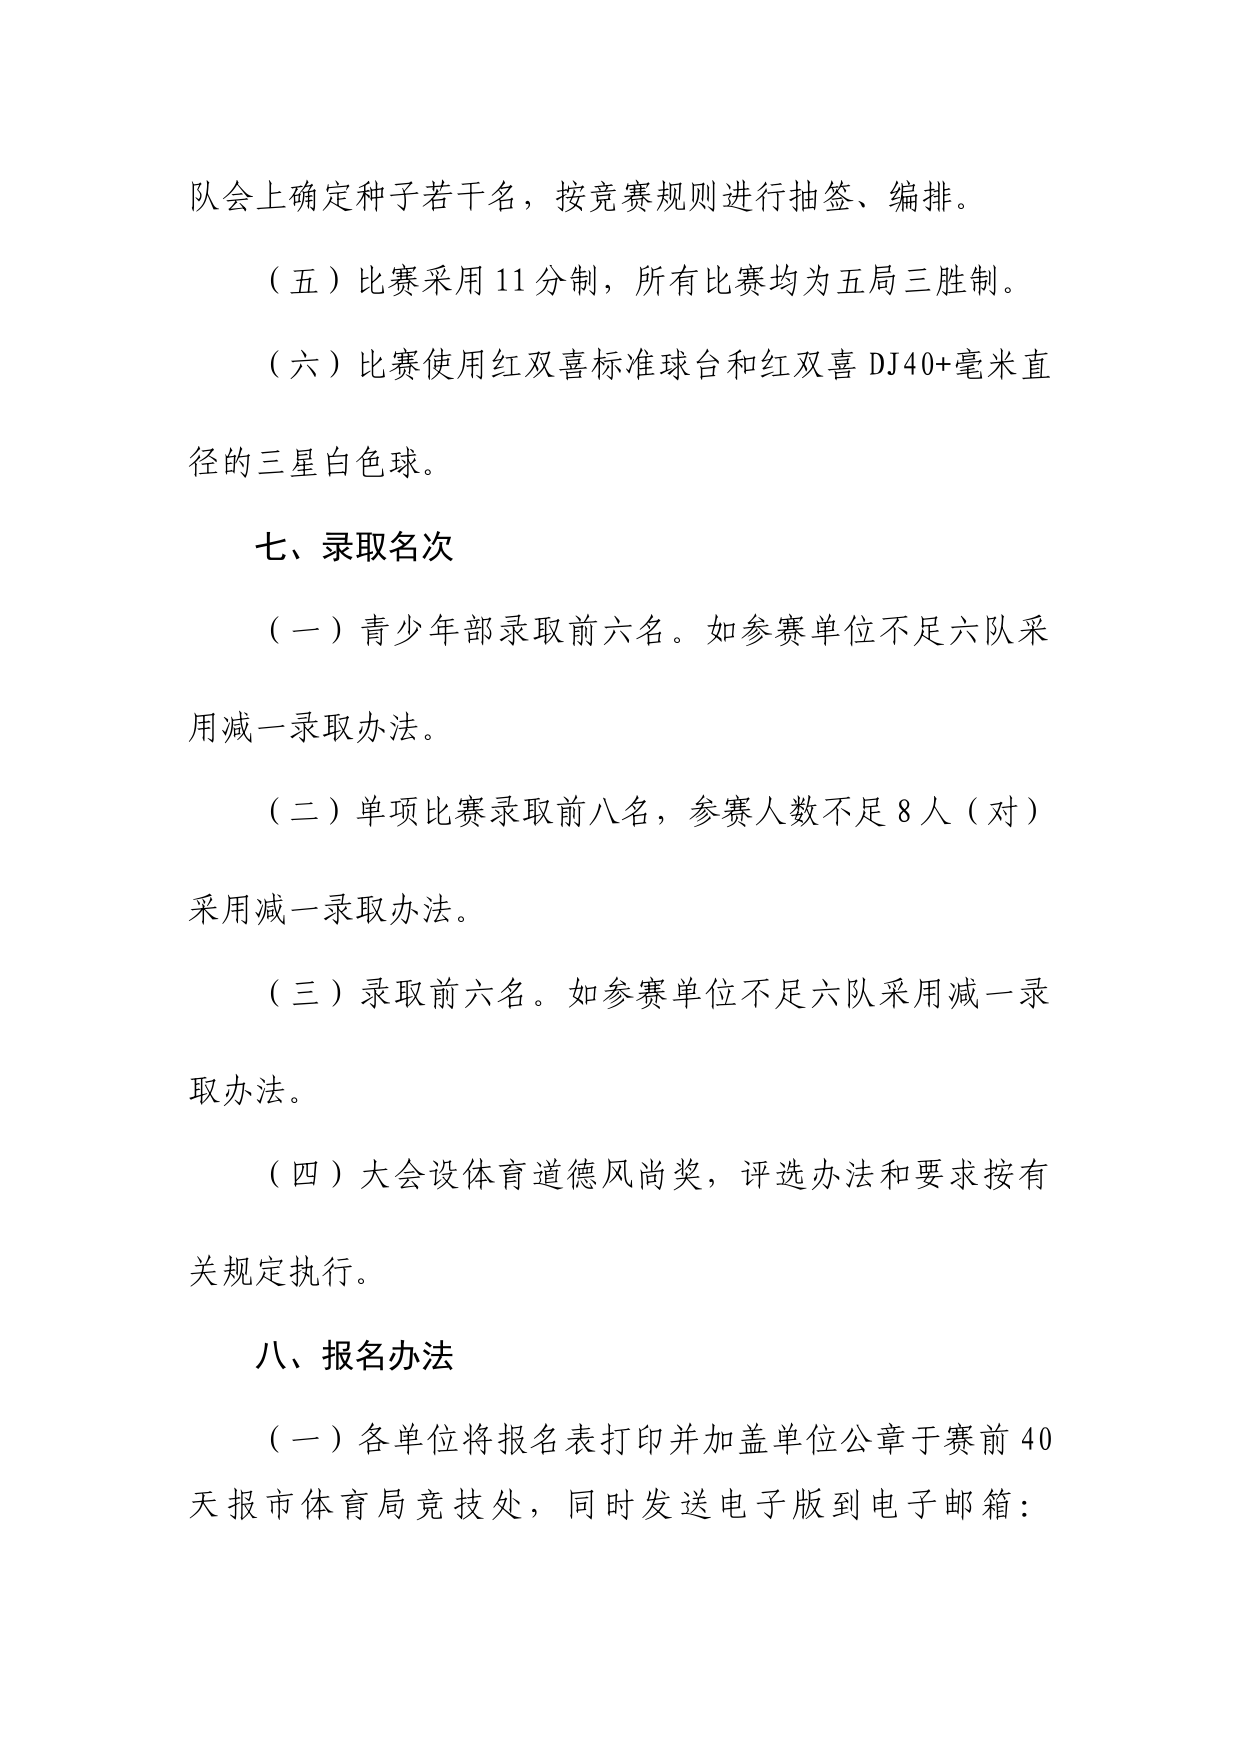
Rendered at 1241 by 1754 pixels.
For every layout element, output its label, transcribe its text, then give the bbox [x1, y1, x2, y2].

text （二）单项比赛录取前八名，参赛人数不足8人（对）采用减一录取办法。 [187, 777, 1053, 939]
text （三）录取前六名。如参赛单位不足六队采用减一录取办法。 [187, 958, 1053, 1121]
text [187, 162, 1053, 227]
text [187, 1405, 1053, 1535]
text 七、录取名次 [187, 511, 1053, 576]
text （六）比赛使用红双喜标准球台和红双喜DJ40+毫米直径的三星白色球。 [187, 330, 1053, 492]
text （一）青少年部录取前六名。如参赛单位不足六队采用减一录取办法。 [187, 595, 1053, 758]
text （五）比赛采用11分制，所有比赛均为五局三胜制。 [187, 246, 1053, 311]
text 八、报名办法 [187, 1321, 1053, 1386]
text （四）大会设体育道德风尚奖，评选办法和要求按有关规定执行。 [187, 1140, 1053, 1302]
